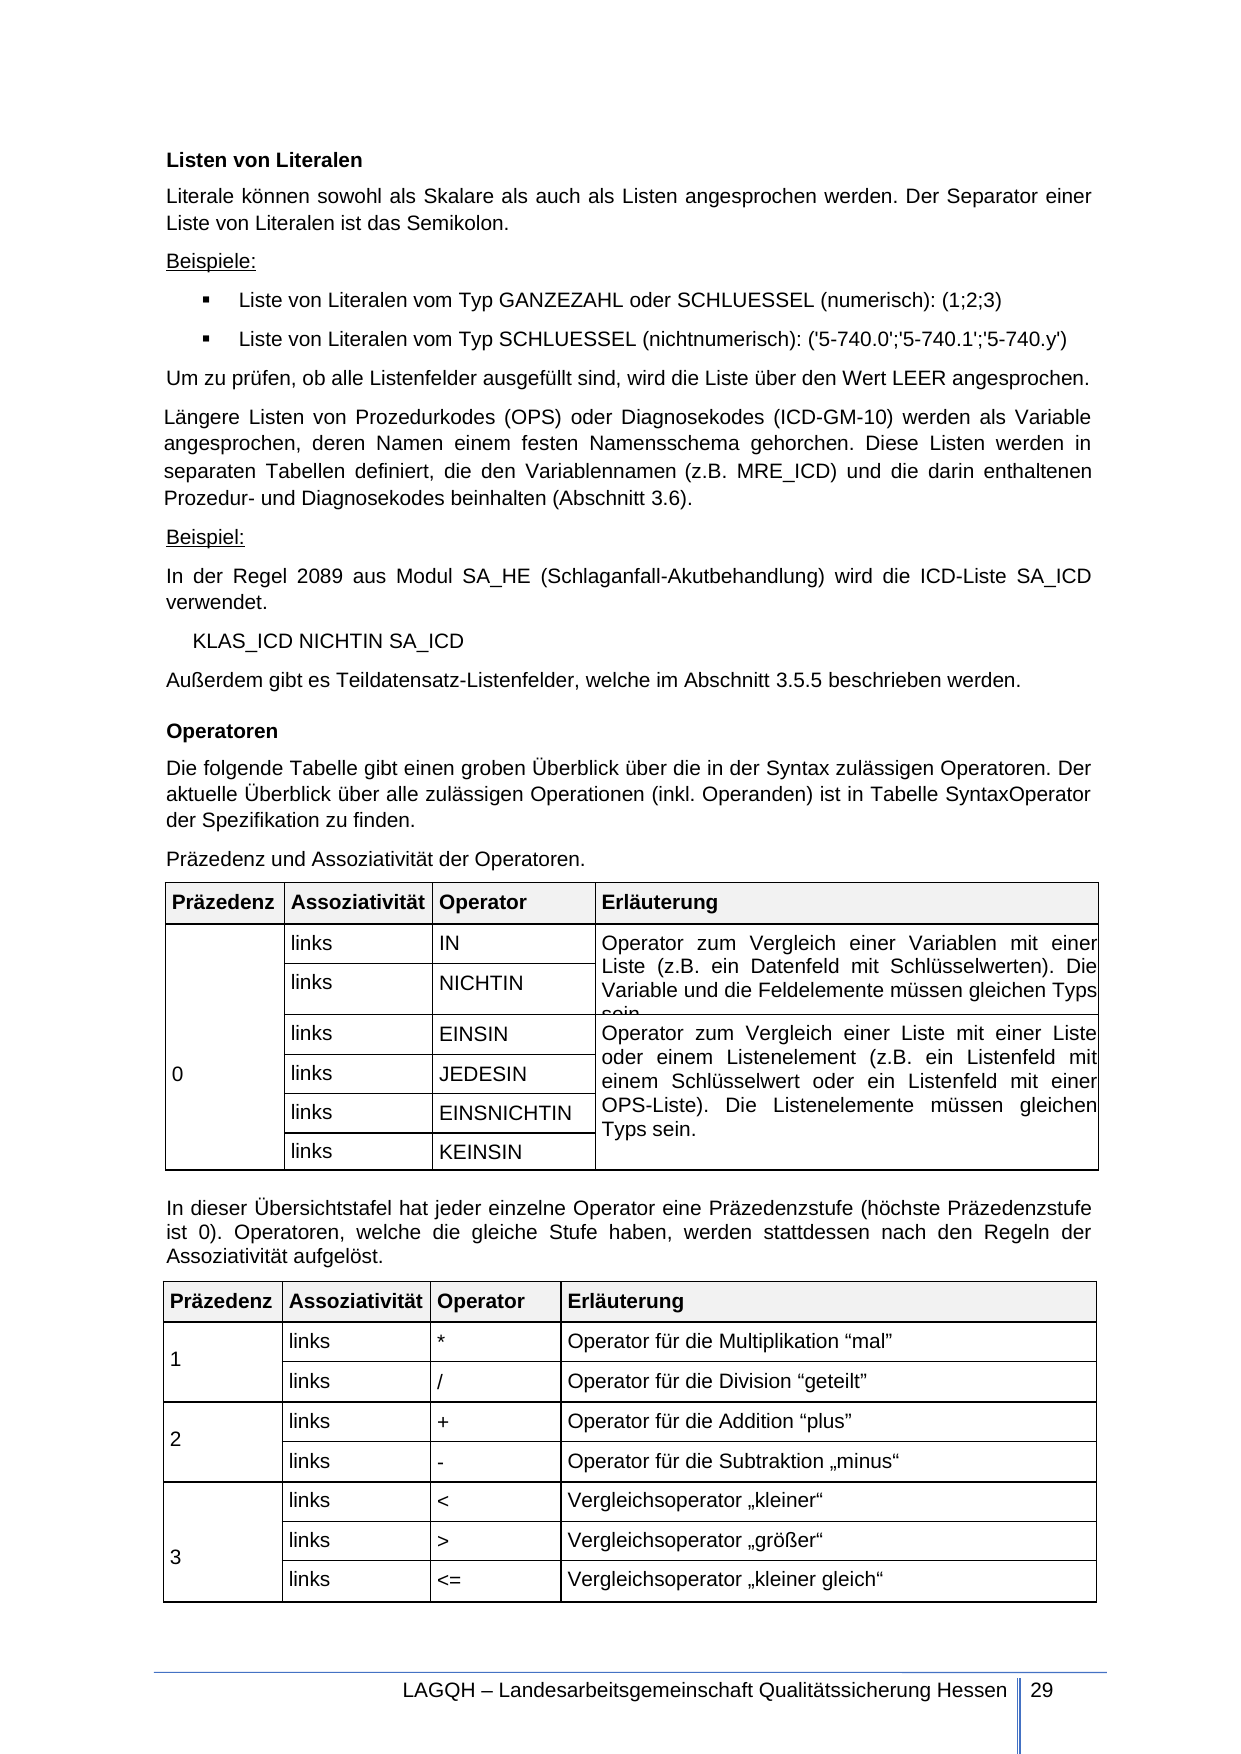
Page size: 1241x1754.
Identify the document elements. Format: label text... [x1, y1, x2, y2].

text Die folgende Tabelle gibt einen groben Überblick über die in der Syntax zulässigen Operatoren. Der aktuelle Überblick über alle zulässigen Operationen (inkl. Operanden) ist in Tabelle SyntaxOperator der Spezifikation zu finden. [166, 755, 1093, 832]
text In der Regel 2089 aus Modul SA_HE (Schlaganfall-Akutbehandlung) wird die ICD-Liste SA_ICD verwendet. [166, 563, 1093, 614]
table_cell links [285, 964, 432, 1014]
table_header Operator [433, 883, 595, 923]
table_cell links [283, 1362, 430, 1401]
text Literale können sowohl als Skalare als auch als Listen angesprochen werden. Der Separator einer Liste von Literalen ist das Semikolon. [166, 184, 1093, 234]
table_cell Operator zum Vergleich einer Variablen mit einer Liste (z.B. ein Datenfeld mit Schlüsselwerten). Die Variable und die Feldelemente müssen gleichen Typs sein. [596, 925, 1098, 1014]
table_cell Vergleichsoperator „kleiner gleich“ [562, 1561, 1096, 1601]
text Beispiel: [166, 524, 1093, 548]
table_cell Operator für die Subtraktion „minus“ [562, 1442, 1096, 1481]
table_cell links [285, 1015, 432, 1053]
text KLAS_ICD NICHTIN SA_ICD [192, 629, 1093, 653]
table_cell Operator zum Vergleich einer Liste mit einer Liste oder einem Listenelement (z.B. ein Listenfeld mit einem Schlüsselwert oder ein Listenfeld mit einer OPS-Liste). Die Listenelemente müssen gleichen Typs sein. [596, 1015, 1098, 1169]
table_header Operator [431, 1282, 560, 1321]
table_cell Operator für die Multiplikation “mal” [562, 1323, 1096, 1361]
text Außerdem gibt es Teildatensatz-Listenfelder, welche im Abschnitt 3.5.5 beschrieben werden. [166, 667, 1093, 691]
table_header Assoziativität [285, 883, 432, 923]
table_cell IN [433, 925, 595, 962]
table_cell 1 [164, 1323, 282, 1401]
table_cell links [283, 1483, 430, 1521]
text Um zu prüfen, ob alle Listenfelder ausgefüllt sind, wird die Liste über den Wert LEER angesprochen. [166, 366, 1093, 390]
table_cell < [431, 1483, 560, 1521]
table_cell * [431, 1323, 560, 1361]
table_cell 0 [166, 925, 284, 1169]
text Längere Listen von Prozedurkodes (OPS) oder Diagnosekodes (ICD-GM-10) werden als Variable angesprochen, deren Namen einem festen Namensschema gehorchen. Diese Listen werden in separaten Tabellen definiert, die den Variablennamen (z.B. MRE_ICD) und die darin enthaltenen Prozedur- und Diagnosekodes beinhalten (Abschnitt 3.6). [163, 405, 1093, 510]
table_cell links [285, 1134, 432, 1169]
list Liste von Literalen vom Typ GANZEZAHL oder SCHLUESSEL (numerisch): (1;2;3) [201, 288, 1093, 312]
table_header Erläuterung [596, 883, 1098, 923]
table_cell + [431, 1403, 560, 1441]
table_cell links [285, 925, 432, 962]
table_cell / [431, 1362, 560, 1401]
table_header Erläuterung [562, 1282, 1096, 1321]
list Liste von Literalen vom Typ SCHLUESSEL (nichtnumerisch): ('5-740.0';'5-740.1';'5-740.y') [201, 327, 1093, 351]
table_cell links [283, 1522, 430, 1560]
table_cell links [283, 1561, 430, 1601]
table_cell Operator für die Division “geteilt” [562, 1362, 1096, 1401]
table_cell 3 [164, 1483, 282, 1601]
table_cell <= [431, 1561, 560, 1601]
table_cell Vergleichsoperator „kleiner“ [562, 1483, 1096, 1521]
table_cell JEDESIN [433, 1055, 595, 1093]
text In dieser Übersichtstafel hat jeder einzelne Operator eine Präzedenzstufe (höchste Präzedenzstufe ist 0). Operatoren, welche die gleiche Stufe haben, werden stattdessen nach den Regeln der Assoziativität aufgelöst. [166, 1196, 1093, 1268]
table_cell Operator für die Addition “plus” [562, 1403, 1096, 1441]
table_header Präzedenz [166, 883, 284, 923]
table_cell KEINSIN [433, 1134, 595, 1169]
table_cell Vergleichsoperator „größer“ [562, 1522, 1096, 1560]
table_cell EINSIN [433, 1015, 595, 1053]
table_cell 2 [164, 1403, 282, 1481]
table_cell links [285, 1055, 432, 1093]
text Listen von Literalen [166, 148, 1093, 172]
table_header Assoziativität [283, 1282, 430, 1321]
table_cell EINSNICHTIN [433, 1094, 595, 1132]
table_cell NICHTIN [433, 964, 595, 1014]
text Beispiele: [166, 249, 1093, 273]
table_cell - [431, 1442, 560, 1481]
table_cell links [283, 1442, 430, 1481]
table_cell > [431, 1522, 560, 1560]
text Präzedenz und Assoziativität der Operatoren. [166, 847, 1093, 871]
table_cell links [283, 1323, 430, 1361]
table_cell links [285, 1094, 432, 1132]
text Operatoren [166, 719, 1093, 743]
table_header Präzedenz [164, 1282, 282, 1321]
table_cell links [283, 1403, 430, 1441]
